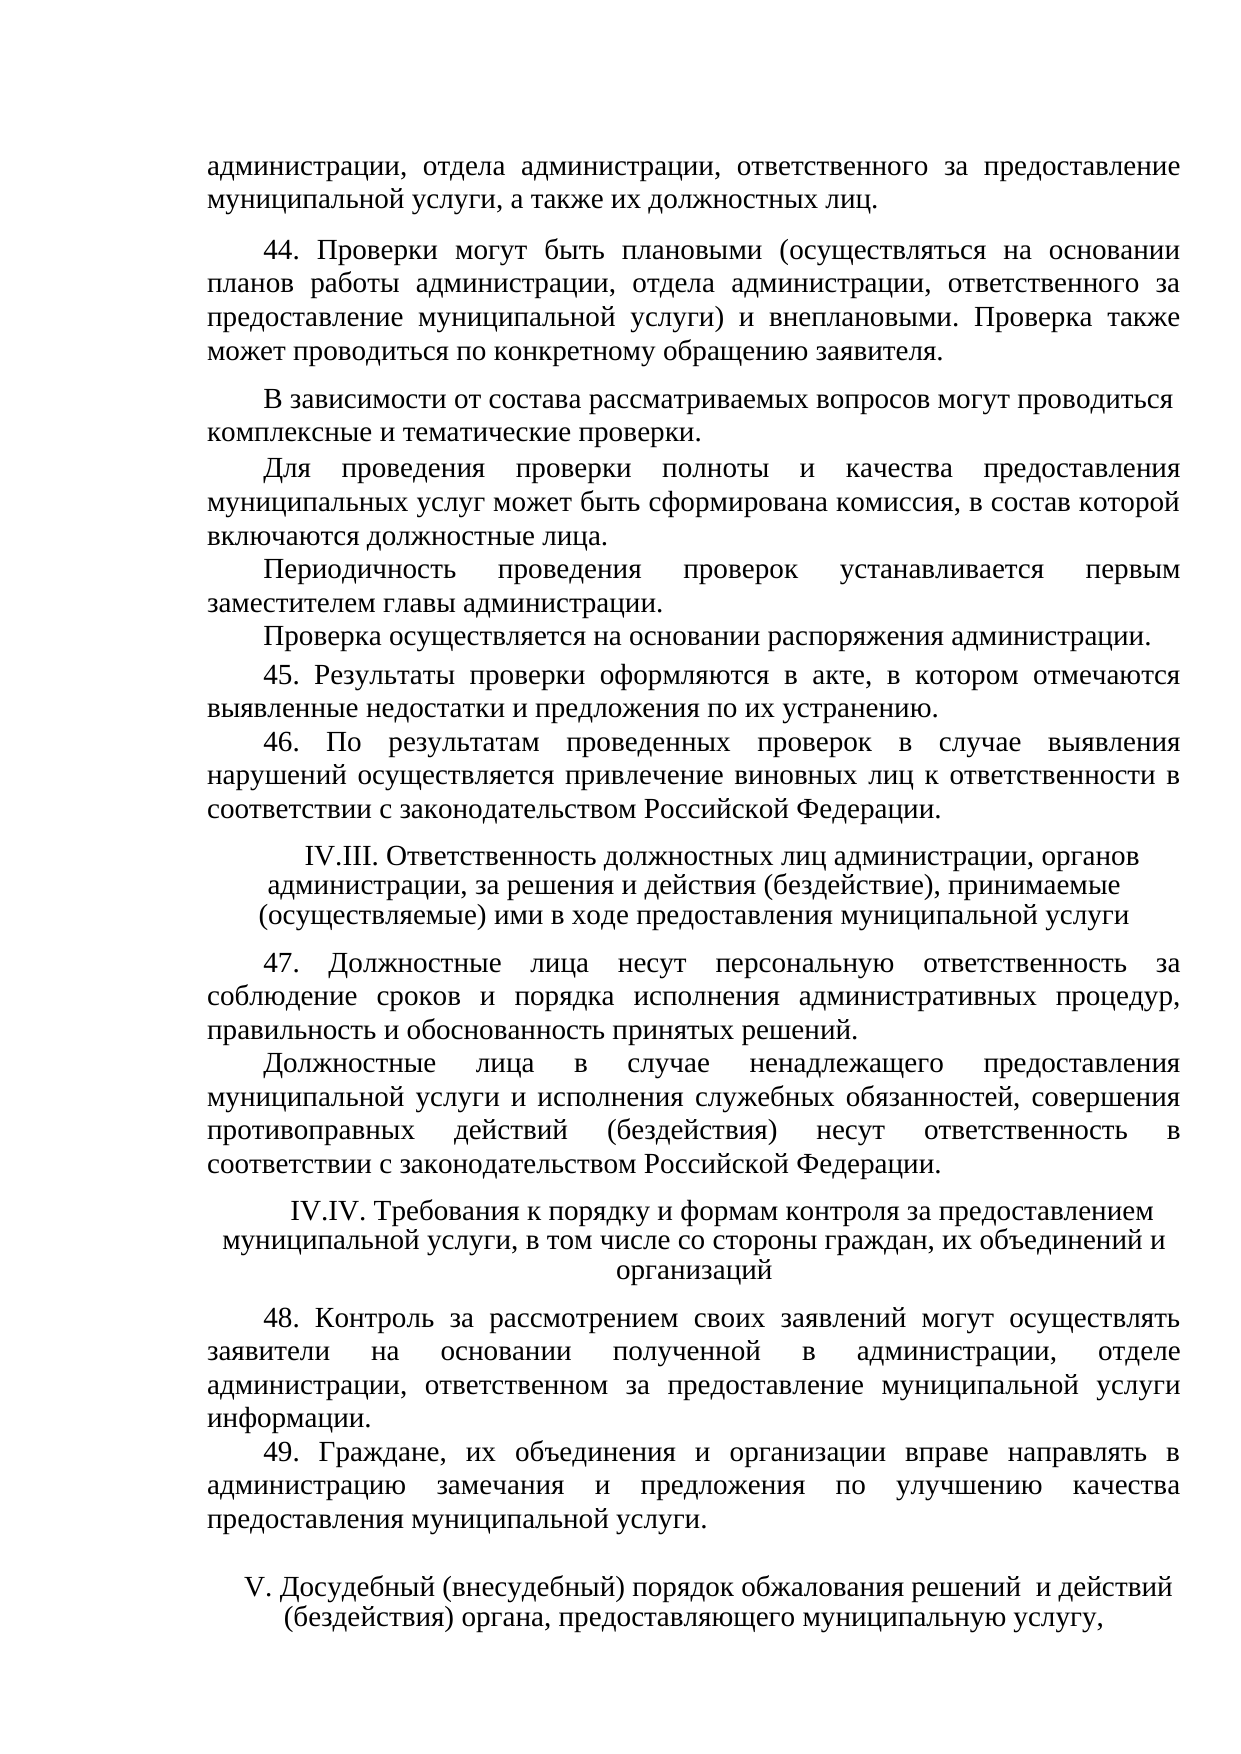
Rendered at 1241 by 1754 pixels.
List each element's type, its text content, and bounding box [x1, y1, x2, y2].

text Должностные лица в случае ненадлежащего предоставления муниципальной услуги и исполнения служебных обязанностей, совершения противоправных действий (бездействия) несут ответственность в соответствии с законодательством Российской Федерации. [207, 1045, 1181, 1179]
text 48. Контроль за рассмотрением своих заявлений могут осуществлять заявители на основании полученной в администрации, отделе администрации, ответственном за предоставление муниципальной услуги информации. [207, 1300, 1181, 1434]
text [207, 1573, 1181, 1632]
text IV.III. Ответственность должностных лиц администрации, органов администрации, за решения и действия (бездействие), принимаемые (осуществляемые) ими в ходе предоставления муниципальной услуги [207, 842, 1181, 930]
text 45. Результаты проверки оформляются в акте, в котором отмечаются выявленные недостатки и предложения по их устранению. [207, 657, 1181, 724]
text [207, 148, 1181, 215]
text 44. Проверки могут быть плановыми (осуществляться на основании планов работы администрации, отдела администрации, ответственного за предоставление муниципальной услуги) и внеплановыми. Проверка также может проводиться по конкретному обращению заявителя. [207, 232, 1181, 366]
text В зависимости от состава рассматриваемых вопросов могут проводиться комплексные и тематические проверки. [207, 381, 1181, 448]
text IV.IV. Требования к порядку и формам контроля за предоставлением муниципальной услуги, в том числе со стороны граждан, их объединений и организаций [207, 1197, 1181, 1285]
text 46. По результатам проведенных проверок в случае выявления нарушений осуществляется привлечение виновных лиц к ответственности в соответствии с законодательством Российской Федерации. [207, 724, 1181, 824]
text 47. Должностные лица несут персональную ответственность за соблюдение сроков и порядка исполнения административных процедур, правильность и обоснованность принятых решений. [207, 945, 1181, 1045]
text 49. Граждане, их объединения и организации вправе направлять в администрацию замечания и предложения по улучшению качества предоставления муниципальной услуги. [207, 1434, 1181, 1534]
text Для проведения проверки полноты и качества предоставления муниципальных услуг может быть сформирована комиссия, в состав которой включаются должностные лица. [207, 451, 1181, 551]
text Проверка осуществляется на основании распоряжения администрации. [207, 618, 1181, 652]
text Периодичность проведения проверок устанавливается первым заместителем главы администрации. [207, 551, 1181, 618]
